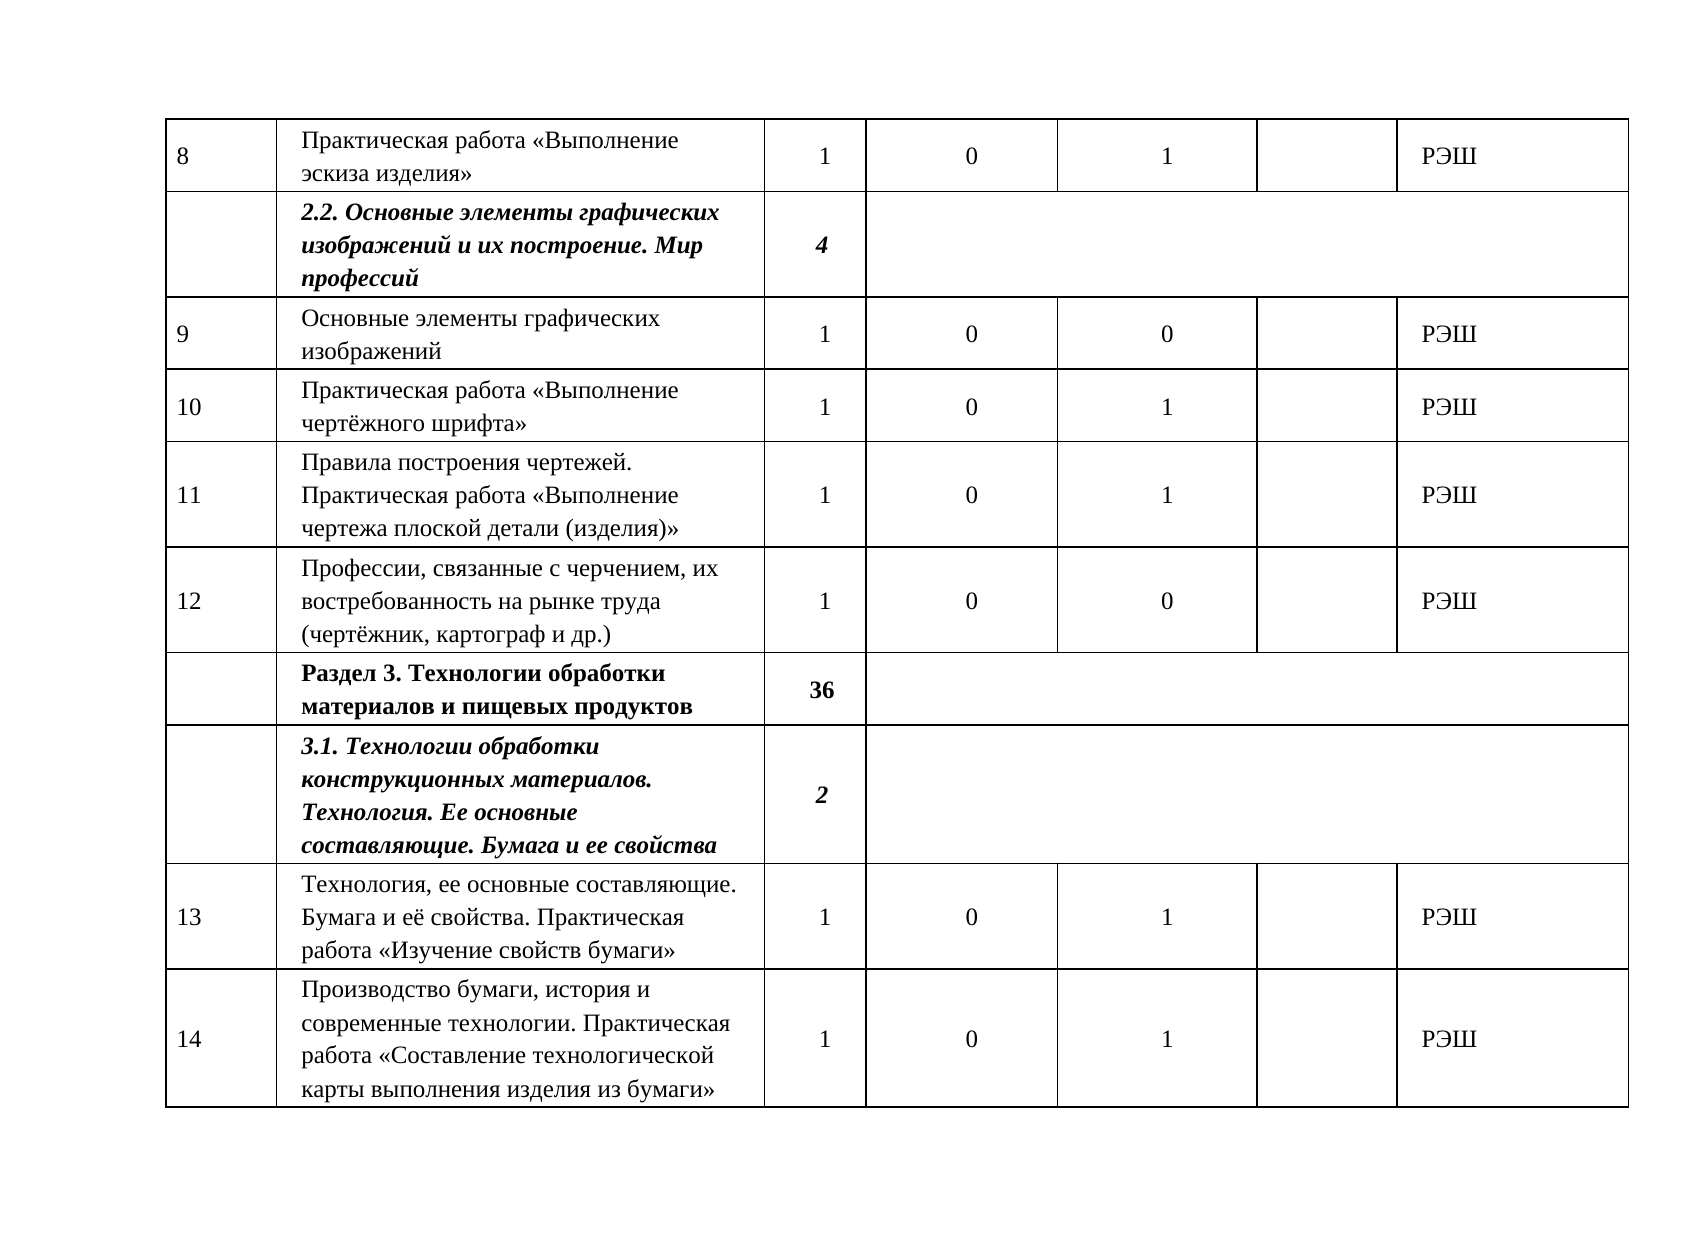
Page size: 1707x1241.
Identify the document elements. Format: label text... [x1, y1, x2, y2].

table_cell [1258, 970, 1396, 1106]
table_cell 0 [867, 298, 1057, 368]
table_cell [167, 653, 276, 724]
table_cell [1258, 298, 1396, 368]
table_cell [167, 726, 276, 862]
table_cell 1 [765, 864, 865, 968]
table_cell 11 [167, 442, 276, 546]
table_cell [867, 192, 1628, 296]
table_cell 1 [765, 548, 865, 652]
table_cell 12 [167, 548, 276, 652]
table_cell РЭШ [1398, 970, 1628, 1106]
table_cell 1 [765, 120, 865, 191]
table_cell Практическая работа «Выполнение эскиза изделия» [277, 120, 764, 191]
table_cell 9 [167, 298, 276, 368]
table_cell 10 [167, 370, 276, 441]
table_cell РЭШ [1398, 298, 1628, 368]
table_cell РЭШ [1398, 864, 1628, 968]
table_cell [867, 653, 1628, 724]
table_cell 13 [167, 864, 276, 968]
table_cell 0 [1058, 548, 1256, 652]
table_cell 0 [867, 864, 1057, 968]
table_cell 1 [1058, 864, 1256, 968]
table_cell РЭШ [1398, 370, 1628, 441]
table_cell РЭШ [1398, 120, 1628, 191]
table_cell 0 [867, 120, 1057, 191]
table_cell 2.2. Основные элементы графических изображений и их построение. Мир профессий [277, 192, 764, 296]
table_cell 1 [1058, 120, 1256, 191]
table_cell 0 [867, 548, 1057, 652]
table_cell 4 [765, 192, 865, 296]
table_cell [1258, 370, 1396, 441]
table_cell Технология, ее основные составляющие. Бумага и её свойства. Практическая работа «Изучение свойств бумаги» [277, 864, 764, 968]
table_cell Раздел 3. Технологии обработки материалов и пищевых продуктов [277, 653, 764, 724]
table_cell 0 [867, 442, 1057, 546]
table_cell 0 [867, 970, 1057, 1106]
table_cell РЭШ [1398, 442, 1628, 546]
table_cell 1 [1058, 370, 1256, 441]
table_cell [1258, 548, 1396, 652]
table_cell Практическая работа «Выполнение чертёжного шрифта» [277, 370, 764, 441]
table_cell 0 [1058, 298, 1256, 368]
table_cell 1 [765, 970, 865, 1106]
table_cell 36 [765, 653, 865, 724]
table_cell 2 [765, 726, 865, 862]
table_cell 14 [167, 970, 276, 1106]
table_cell 1 [765, 298, 865, 368]
table_cell 8 [167, 120, 276, 191]
table_cell [1258, 864, 1396, 968]
table_cell Правила построения чертежей. Практическая работа «Выполнение чертежа плоской детали (изделия)» [277, 442, 764, 546]
table_cell 0 [867, 370, 1057, 441]
table_cell 1 [765, 442, 865, 546]
table_cell 1 [1058, 442, 1256, 546]
table_cell 1 [765, 370, 865, 441]
table_cell [867, 726, 1628, 862]
table_cell [1258, 120, 1396, 191]
table_cell [1258, 442, 1396, 546]
table_cell Основные элементы графических изображений [277, 298, 764, 368]
table_cell 1 [1058, 970, 1256, 1106]
table_cell [167, 192, 276, 296]
table_cell Производство бумаги, история и современные технологии. Практическая работа «Составление технологической карты выполнения изделия из бумаги» [277, 970, 764, 1106]
table_cell Профессии, связанные с черчением, их востребованность на рынке труда (чертёжник, картограф и др.) [277, 548, 764, 652]
table_cell 3.1. Технологии обработки конструкционных материалов. Технология. Ее основные составляющие. Бумага и ее свойства [277, 726, 764, 862]
table_cell РЭШ [1398, 548, 1628, 652]
